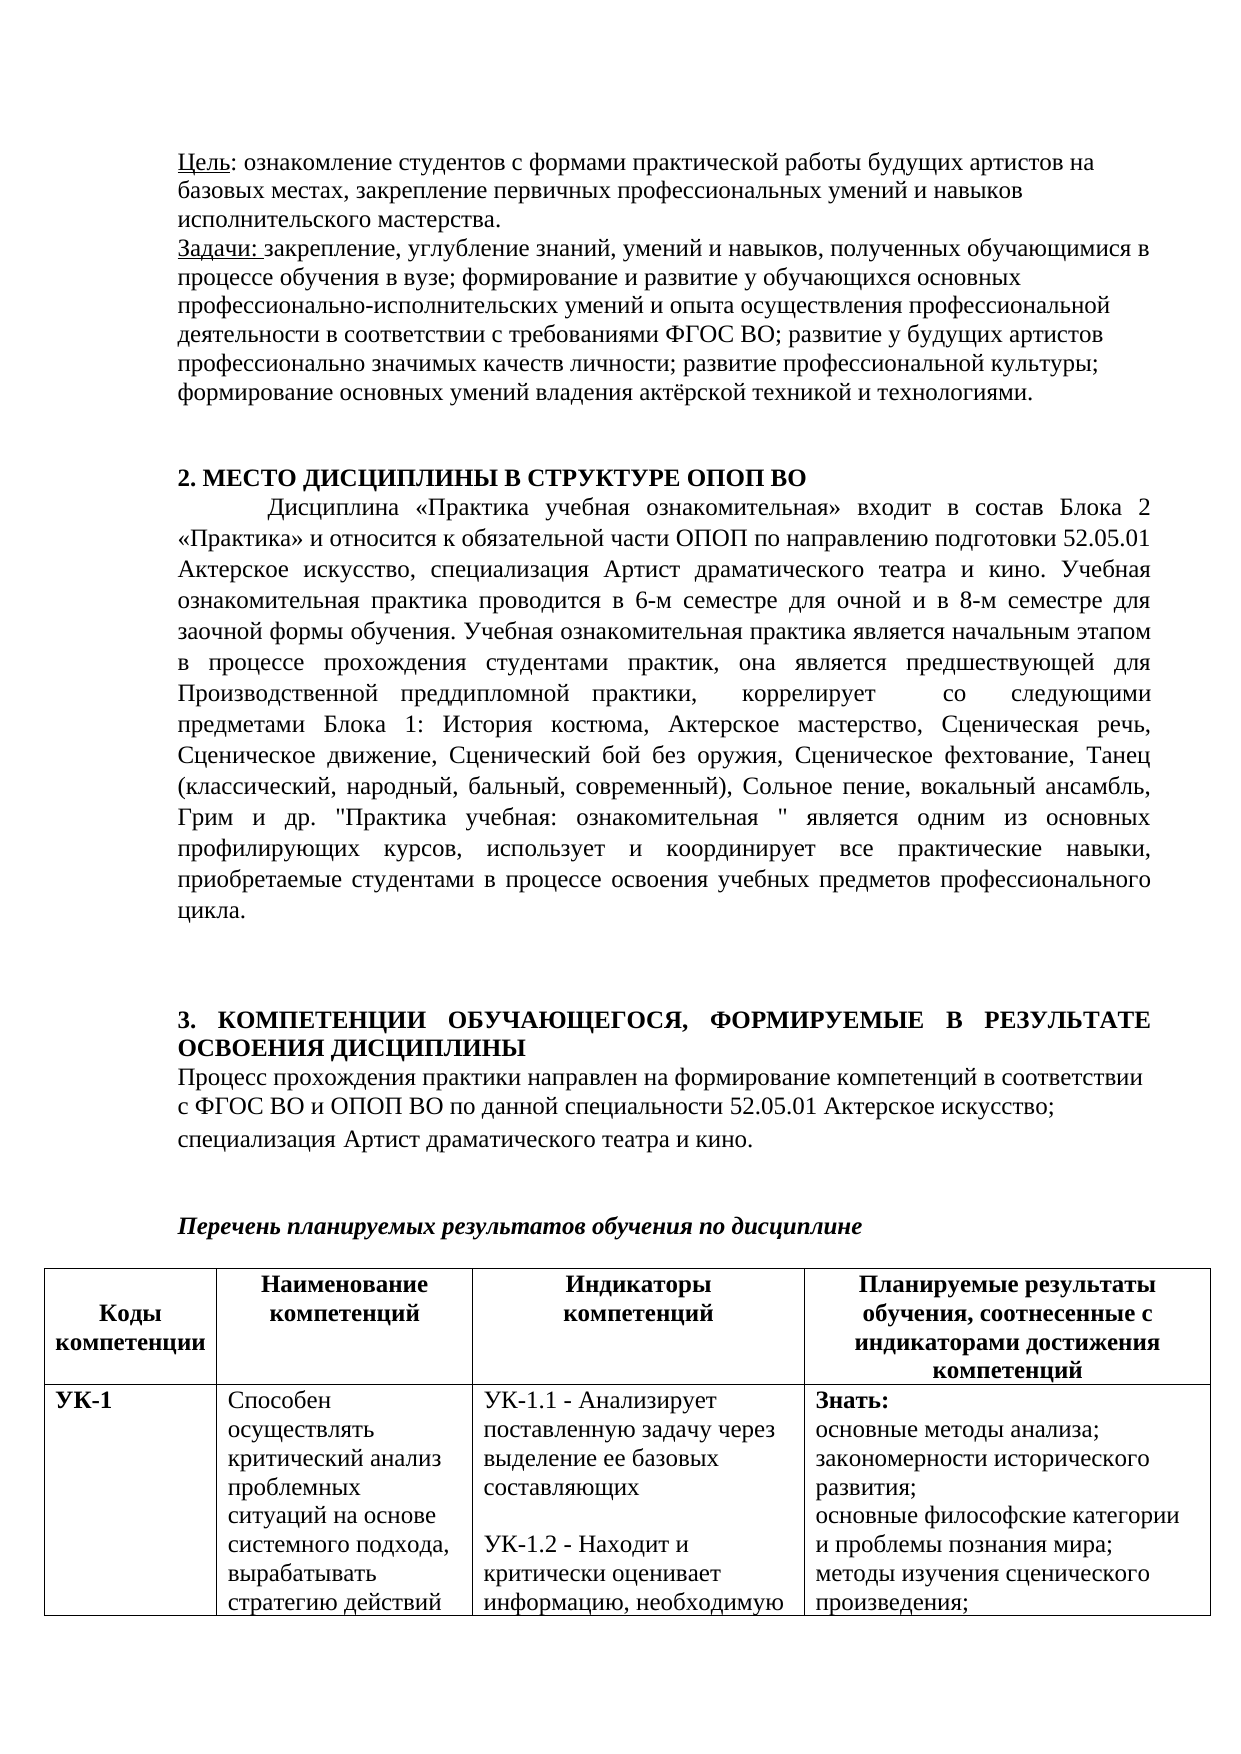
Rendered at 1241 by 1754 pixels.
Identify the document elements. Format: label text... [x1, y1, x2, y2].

text 3. КОМПЕТЕНЦИИ ОБУЧАЮЩЕГОСЯ, ФОРМИРУЕМЫЕ В РЕЗУЛЬТАТЕ ОСВОЕНИЯ ДИСЦИПЛИНЫ [177, 1005, 1152, 1062]
text Цель: ознакомление студентов с формами практической работы будущих артистов на базовых местах, закрепление первичных профессиональных умений и навыков исполнительского мастерства. [177, 147, 1152, 233]
text Задачи: закрепление, углубление знаний, умений и навыков, полученных обучающимися в процессе обучения в вузе; формирование и развитие у обучающихся основных профессионально-исполнительских умений и опыта осуществления профессиональной деятельности в соответствии с требованиями ФГОС ВО; развитие у будущих артистов профессионально значимых качеств личности; развитие профессиональной культуры; формирование основных умений владения актёрской техникой и технологиями. [177, 233, 1152, 406]
table_header Коды компетенции [45, 1269, 216, 1384]
text Процесс прохождения практики направлен на формирование компетенций в соответствии с ФГОС ВО и ОПОП ВО по данной специальности 52.05.01 Актерское искусство; специализация Артист драматического театра и кино. [177, 1062, 1152, 1153]
text Перечень планируемых результатов обучения по дисциплине [177, 1211, 1152, 1239]
table_header Наименование компетенций [217, 1269, 472, 1384]
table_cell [473, 1385, 804, 1615]
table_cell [805, 1385, 1210, 1615]
table_header Планируемые результаты обучения, соотнесенные с индикаторами достижения компетенций [805, 1269, 1210, 1384]
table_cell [217, 1385, 472, 1615]
text Дисциплина «Практика учебная ознакомительная» входит в состав Блока 2 «Практика» и относится к обязательной части ОПОП по направлению подготовки 52.05.01 Актерское искусство, специализация Артист драматического театра и кино. Учебная ознакомительная практика проводится в 6-м семестре для очной и в 8-м семестре для заочной формы обучения. Учебная ознакомительная практика является начальным этапом в процессе прохождения студентами практик, она является предшествующей для Производственной преддипломной практики, коррелирует со следующими предметами Блока 1: История костюма, Актерское мастерство, Сценическая речь, Сценическое движение, Сценический бой без оружия, Сценическое фехтование, Танец (классический, народный, бальный, современный), Сольное пение, вокальный ансамбль, Грим и др. "Практика учебная: ознакомительная " является одним из основных профилирующих курсов, использует и координирует все практические навыки, приобретаемые студентами в процессе освоения учебных предметов профессионального цикла. [177, 492, 1152, 924]
table_cell УК-1 [45, 1385, 216, 1615]
text 2. МЕСТО ДИСЦИПЛИНЫ В СТРУКТУРЕ ОПОП ВО [177, 463, 1152, 492]
table_header Индикаторы компетенций [473, 1269, 804, 1384]
